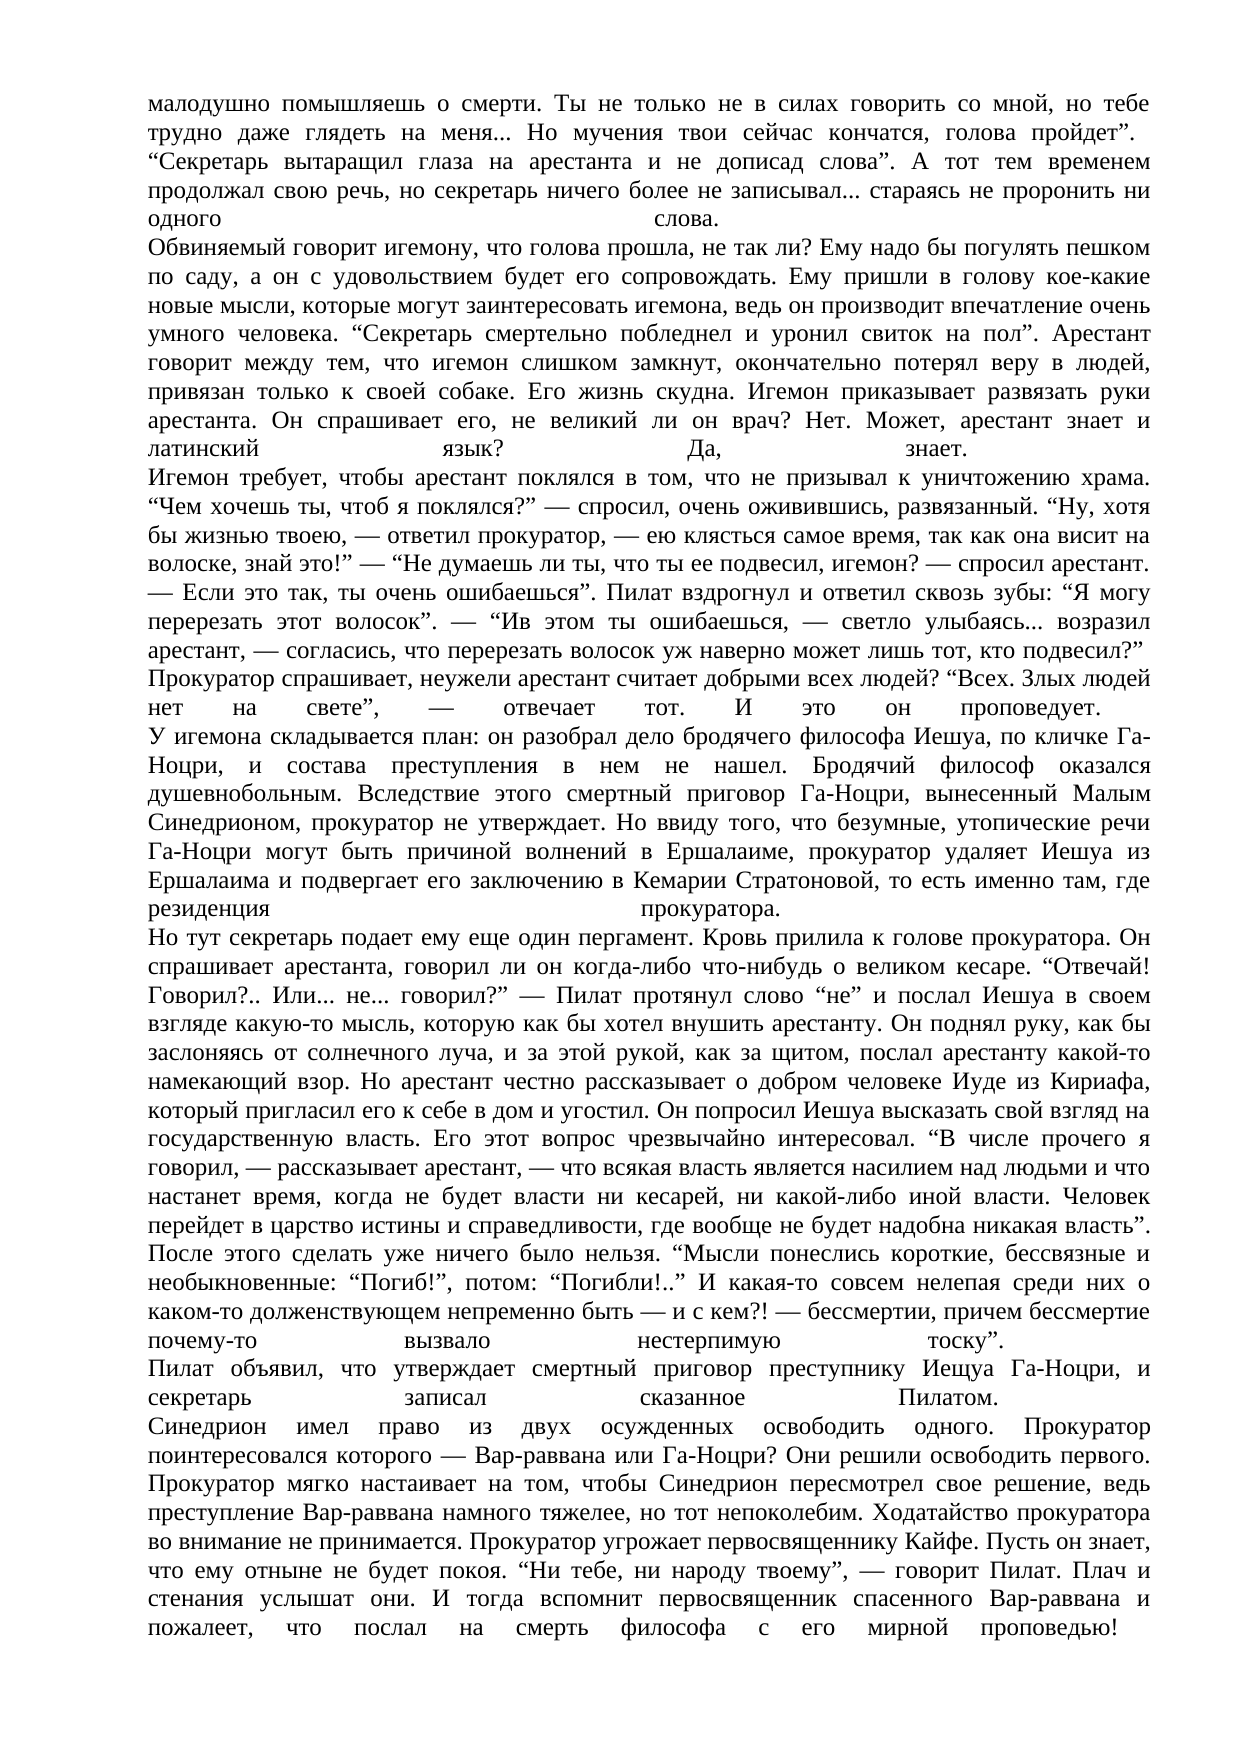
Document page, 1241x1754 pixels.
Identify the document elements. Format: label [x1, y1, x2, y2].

text [148, 88, 1152, 1641]
